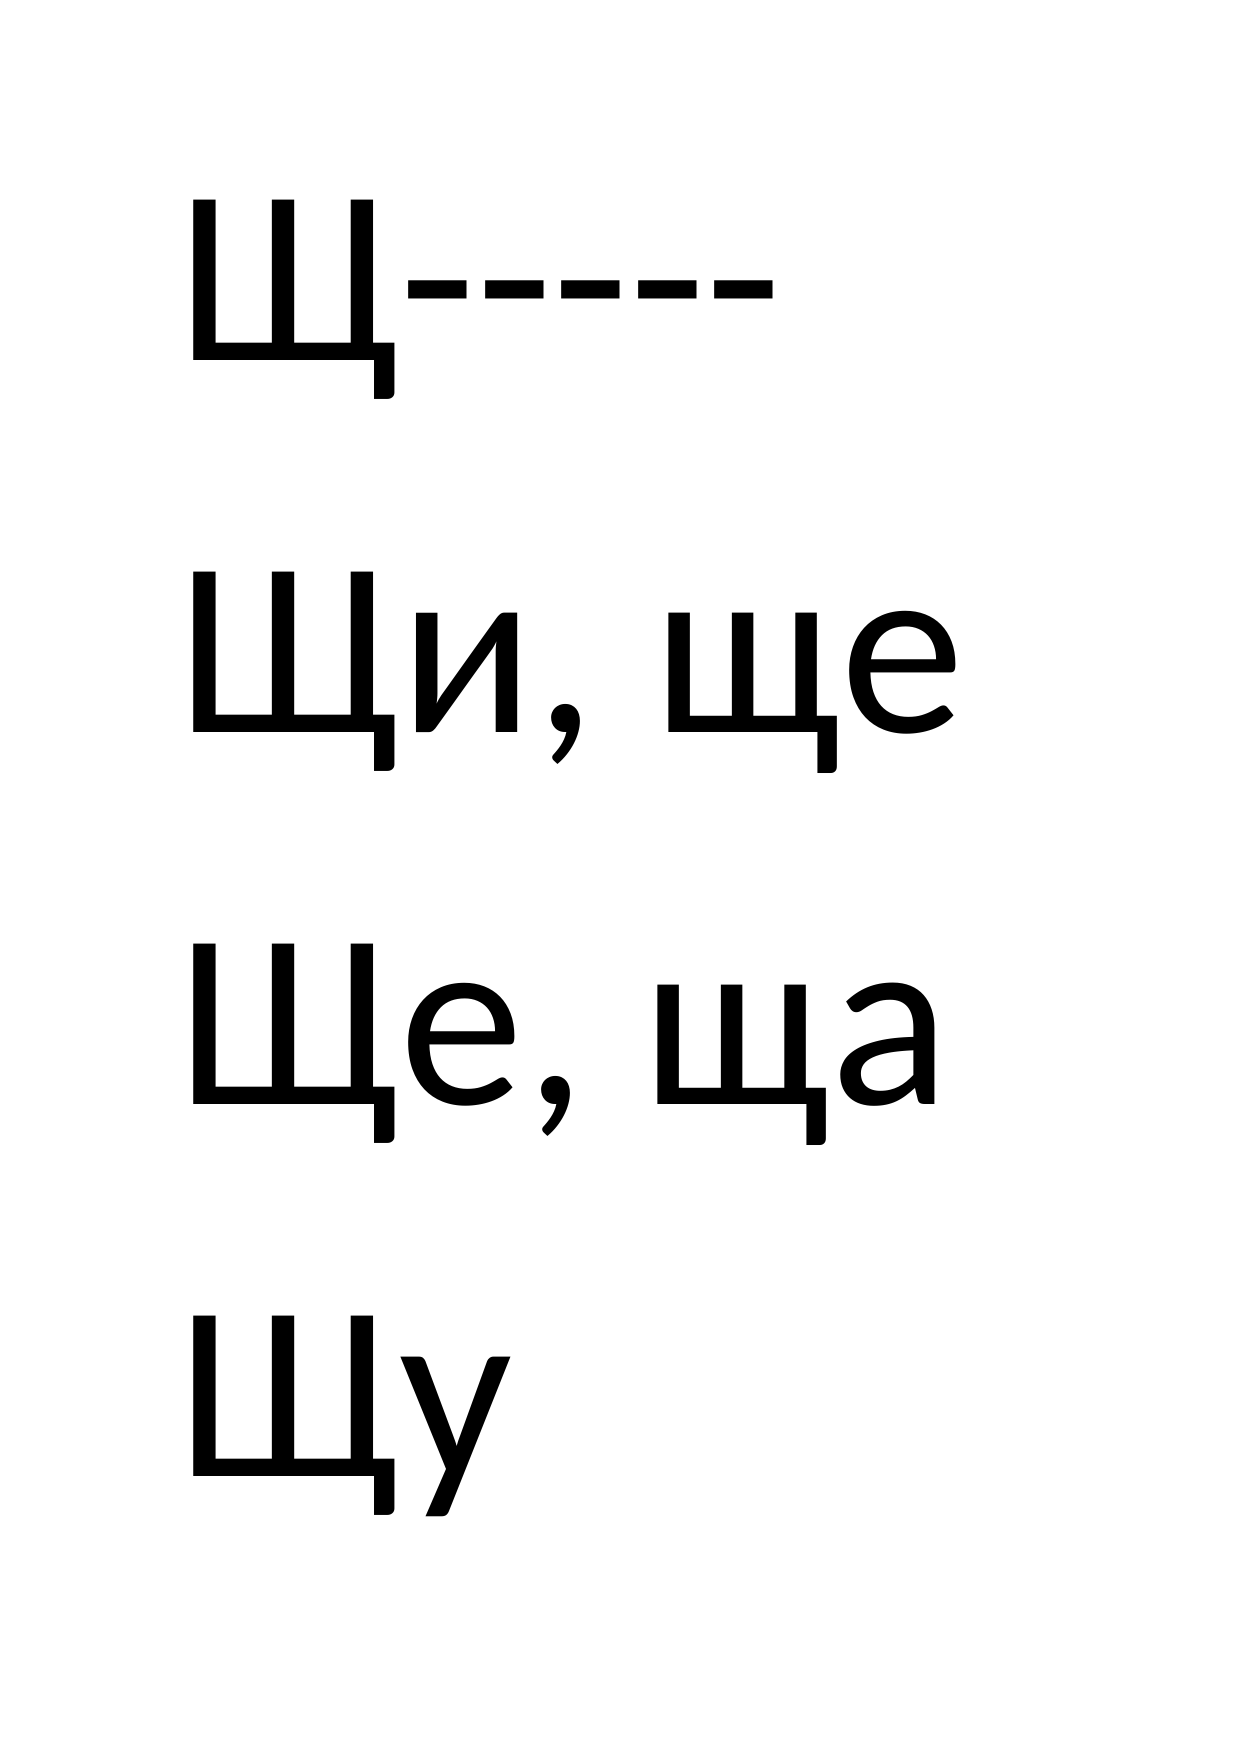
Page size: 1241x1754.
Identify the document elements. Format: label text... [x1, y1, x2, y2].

text Щу [177, 1233, 1152, 1539]
text Ще, ща [177, 862, 1152, 1167]
text Щи, ще [177, 490, 1152, 795]
text Щ----- [177, 118, 1152, 423]
